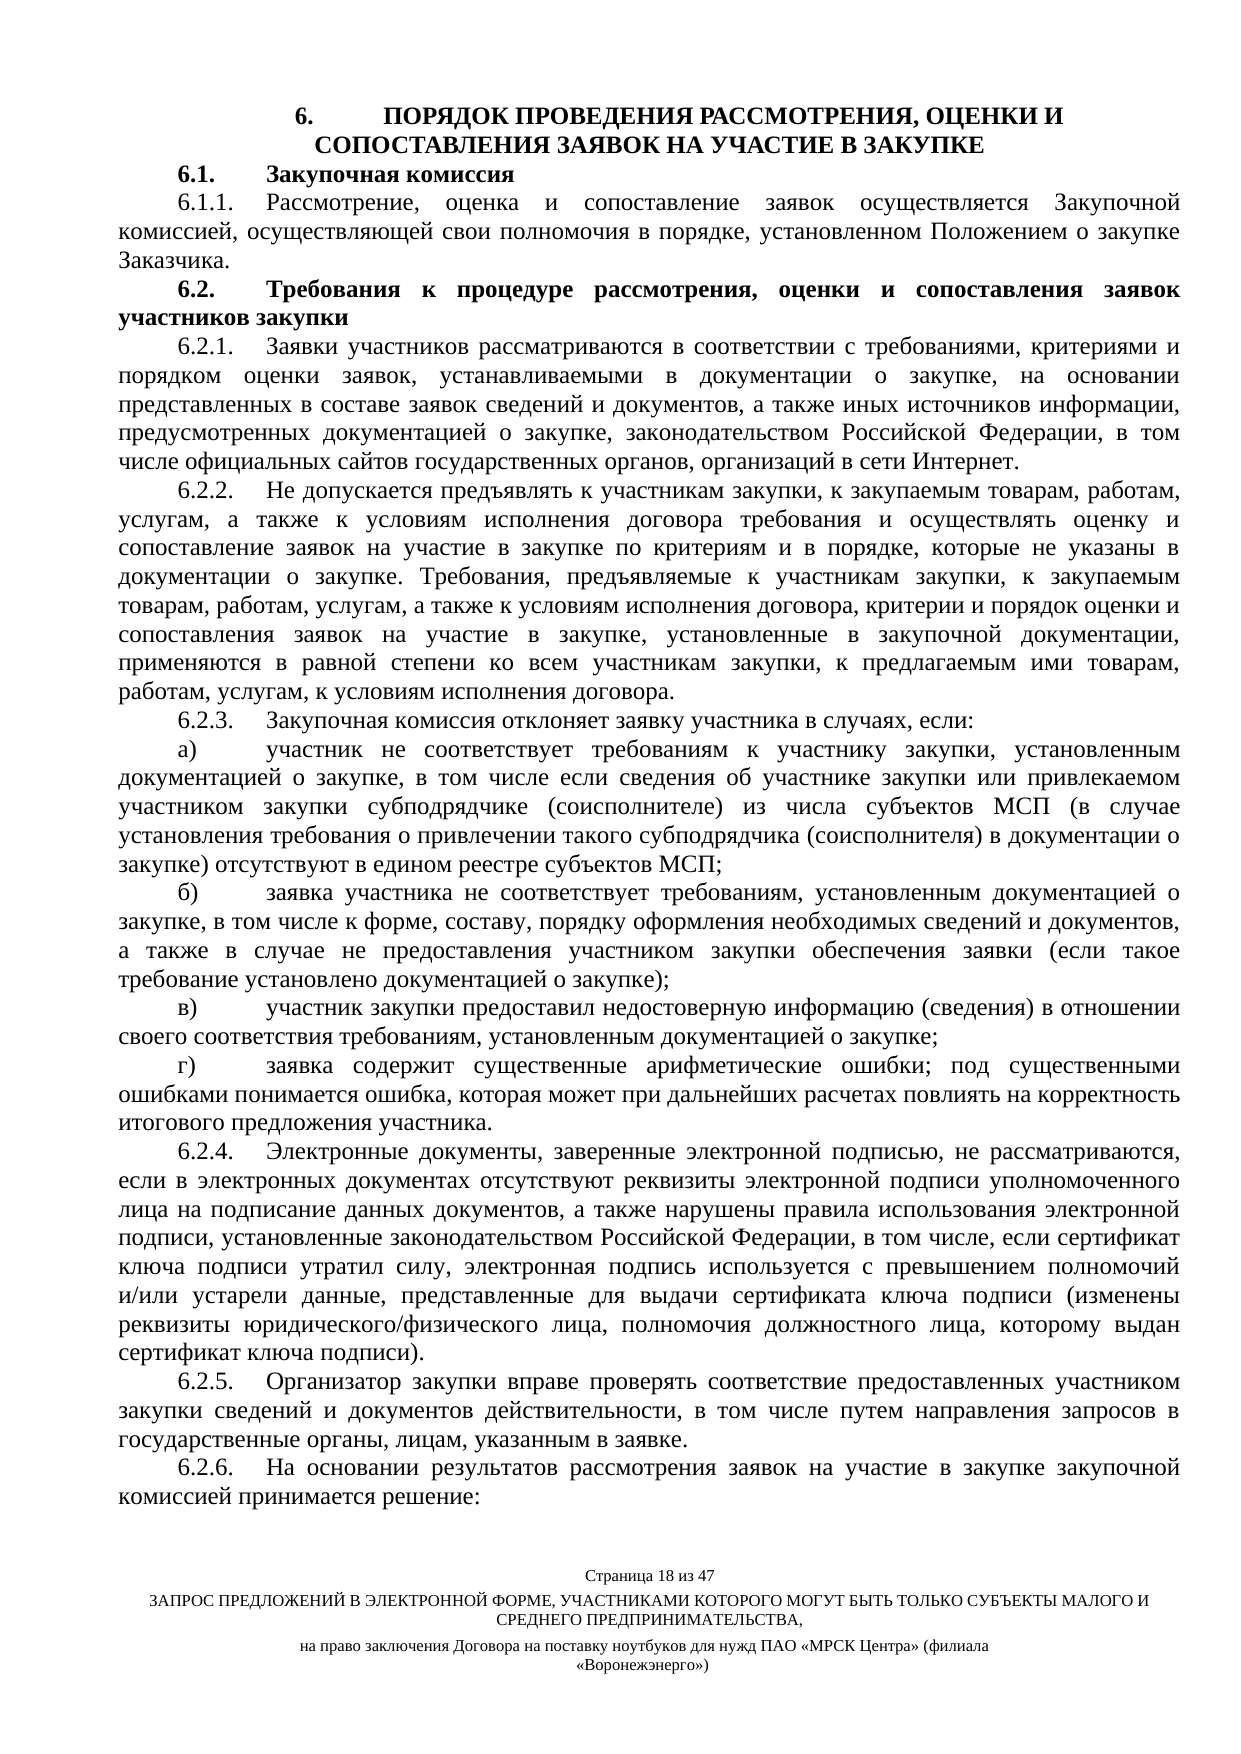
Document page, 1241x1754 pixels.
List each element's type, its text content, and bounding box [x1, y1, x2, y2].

list заявка участника не соответствует требованиям, установленным документацией о закупке, в том числе к форме, составу, порядку оформления необходимых сведений и документов, а также в случае не предоставления участником закупки обеспечения заявки (если такое требование установлено документацией о закупке); [118, 877, 1181, 992]
subtitle Требования к процедуре рассмотрения, оценки и сопоставления заявок участников закупки [118, 274, 1181, 331]
subtitle Организатор закупки вправе проверять соответствие предоставленных участником закупки сведений и документов действительности, в том числе путем направления запросов в государственные органы, лицам, указанным в заявке. [118, 1366, 1181, 1452]
subtitle Заявки участников рассматриваются в соответствии с требованиями, критериями и порядком оценки заявок, устанавливаемыми в документации о закупке, на основании представленных в составе заявок сведений и документов, а также иных источников информации, предусмотренных документацией о закупке, законодательством Российской Федерации, в том числе официальных сайтов государственных органов, организаций в сети Интернет. [118, 331, 1181, 475]
subtitle Закупочная комиссия отклоняет заявку участника в случаях, если: [118, 705, 1181, 734]
subtitle Не допускается предъявлять к участникам закупки, к закупаемым товарам, работам, услугам, а также к условиям исполнения договора требования и осуществлять оценку и сопоставление заявок на участие в закупке по критериям и в порядке, которые не указаны в документации о закупке. Требования, предъявляемые к участникам закупки, к закупаемым товарам, работам, услугам, а также к условиям исполнения договора, критерии и порядок оценки и сопоставления заявок на участие в закупке, установленные в закупочной документации, применяются в равной степени ко всем участникам закупки, к предлагаемым ими товарам, работам, услугам, к условиям исполнения договора. [118, 475, 1181, 705]
list участник закупки предоставил недостоверную информацию (сведения) в отношении своего соответствия требованиям, установленным документацией о закупке; [118, 992, 1181, 1050]
subtitle Закупочная комиссия [118, 159, 1181, 187]
subtitle На основании результатов рассмотрения заявок на участие в закупке закупочной комиссией принимается решение: [118, 1452, 1181, 1510]
subtitle ПОРЯДОК ПРОВЕДЕНИЯ РАССМОТРЕНИЯ, ОЦЕНКИ И СОПОСТАВЛЕНИЯ ЗАЯВОК НА УЧАСТИЕ В ЗАКУПКЕ [118, 101, 1181, 159]
subtitle Электронные документы, заверенные электронной подписью, не рассматриваются, если в электронных документах отсутствуют реквизиты электронной подписи уполномоченного лица на подписание данных документов, а также нарушены правила использования электронной подписи, установленные законодательством Российской Федерации, в том числе, если сертификат ключа подписи утратил силу, электронная подпись используется с превышением полномочий и/или устарели данные, представленные для выдачи сертификата ключа подписи (изменены реквизиты юридического/физического лица, полномочия должностного лица, которому выдан сертификат ключа подписи). [118, 1136, 1181, 1366]
subtitle Рассмотрение, оценка и сопоставление заявок осуществляется Закупочной комиссией, осуществляющей свои полномочия в порядке, установленном Положением о закупке Заказчика. [118, 187, 1181, 274]
list участник не соответствует требованиям к участнику закупки, установленным документацией о закупке, в том числе если сведения об участнике закупки или привлекаемом участником закупки субподрядчике (соисполнителе) из числа субъектов МСП (в случае установления требования о привлечении такого субподрядчика (соисполнителя) в документации о закупке) отсутствуют в едином реестре субъектов МСП; [118, 734, 1181, 877]
list заявка содержит существенные арифметические ошибки; под существенными ошибками понимается ошибка, которая может при дальнейших расчетах повлиять на корректность итогового предложения участника. [118, 1050, 1181, 1136]
